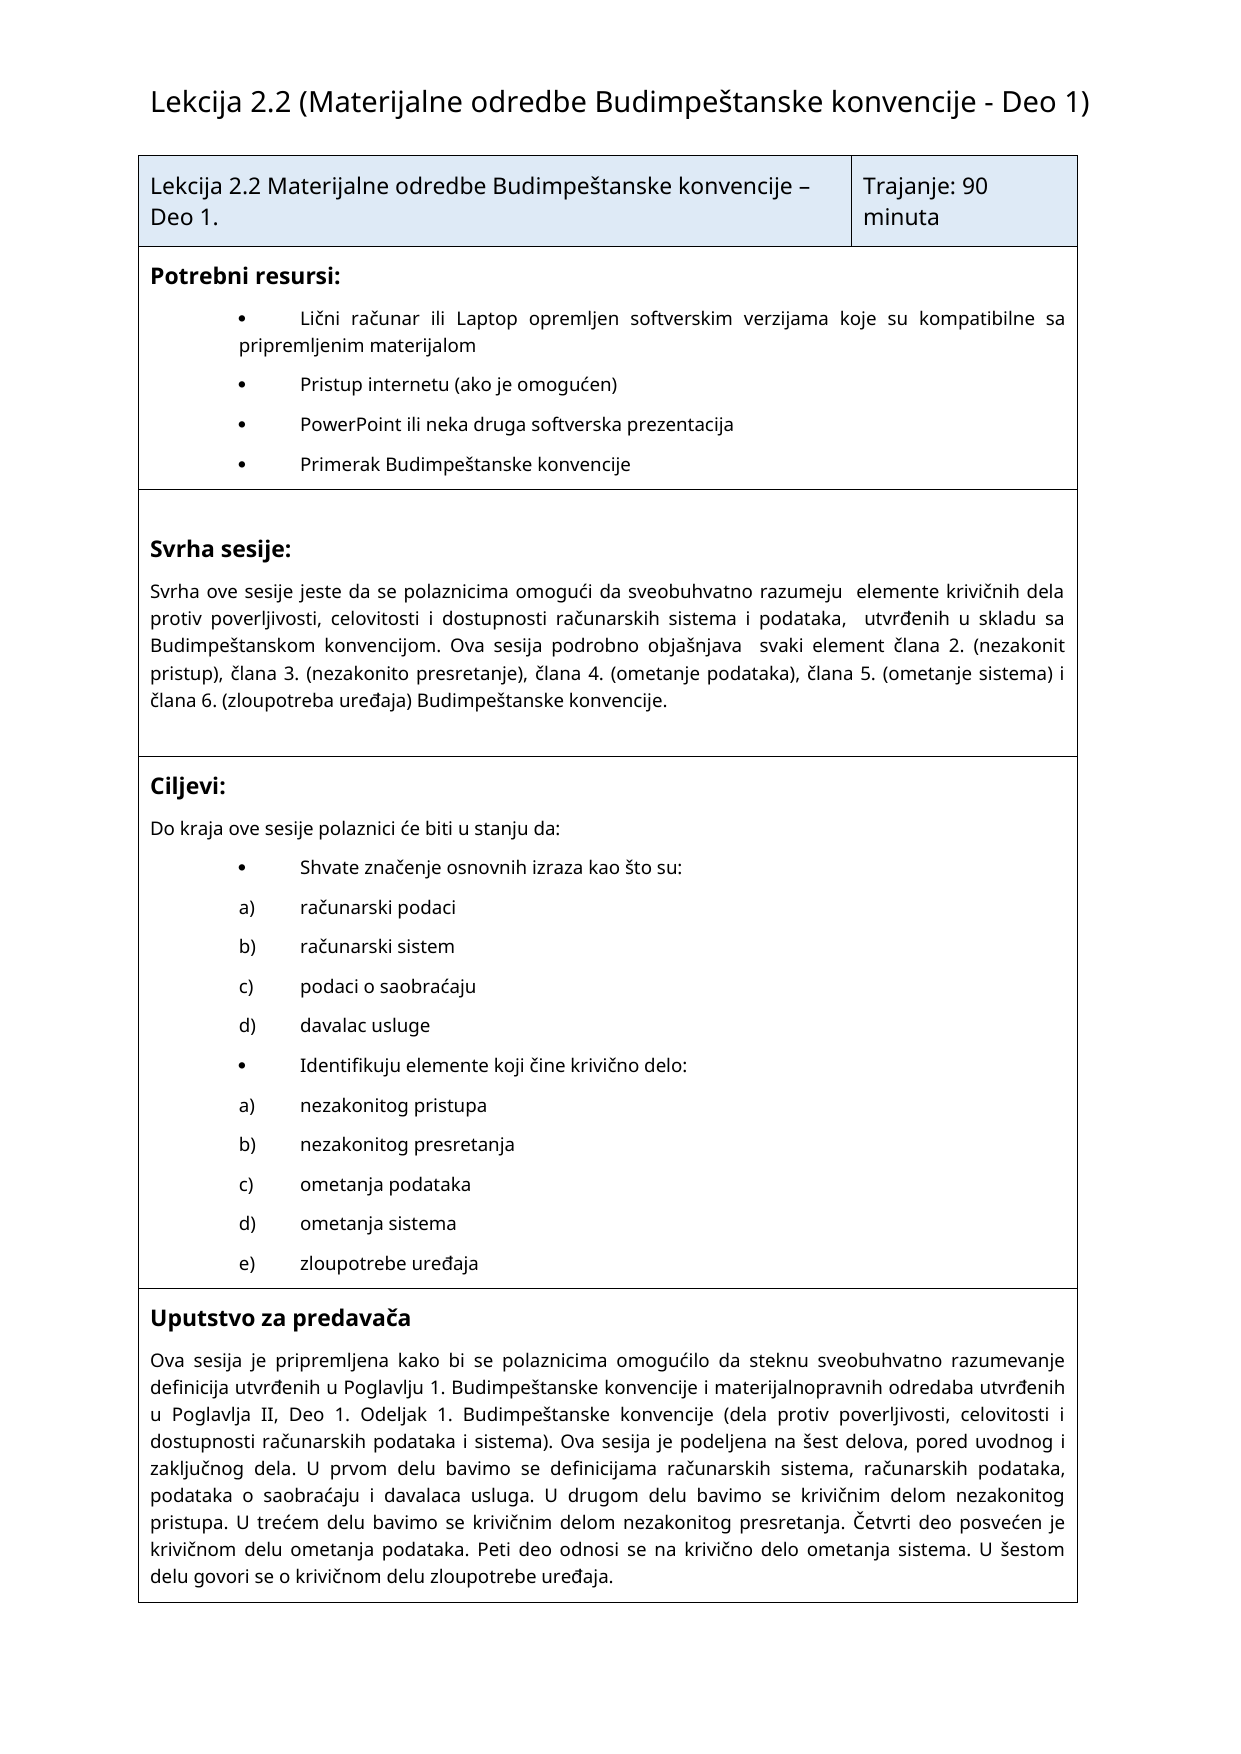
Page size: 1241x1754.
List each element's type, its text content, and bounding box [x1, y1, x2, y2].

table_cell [139, 1289, 1077, 1602]
text Lekcija 2.2 (Materijalne odredbe Budimpeštanske konvencije - Deo 1) [150, 82, 1090, 121]
table_header Lekcija 2.2 Materijalne odredbe Budimpeštanske konvencije – Deo 1. [139, 156, 851, 246]
table_header Trajanje: 90 minuta [852, 156, 1077, 246]
table_cell Ciljevi: Do kraja ove sesije polaznici će biti u stanju da: Shvate značenje osnovnih izraza kao što su: računarski podaci računarski sistem podaci o saobraćaju davalac usluge Identifikuju elemente koji čine krivično delo: nezakonitog pristupa nezakonitog presretanja ometanja podataka ometanja sistema zloupotrebe uređaja [139, 757, 1077, 1288]
table_cell Potrebni resursi: Lični računar ili Laptop opremljen softverskim verzijama koje su kompatibilne sa pripremljenim materijalom Pristup internetu (ako je omogućen) PowerPoint ili neka druga softverska prezentacija Primerak Budimpeštanske konvencije [139, 247, 1077, 489]
table_cell Svrha sesije: Svrha ove sesije jeste da se polaznicima omogući da sveobuhvatno razumeju elemente krivičnih dela protiv poverljivosti, celovitosti i dostupnosti računarskih sistema i podataka, utvrđenih u skladu sa Budimpeštanskom konvencijom. Ova sesija podrobno objašnjava svaki element člana 2. (nezakonit pristup), člana 3. (nezakonito presretanje), člana 4. (ometanje podataka), člana 5. (ometanje sistema) i člana 6. (zloupotreba uređaja) Budimpeštanske konvencije. [139, 490, 1077, 756]
